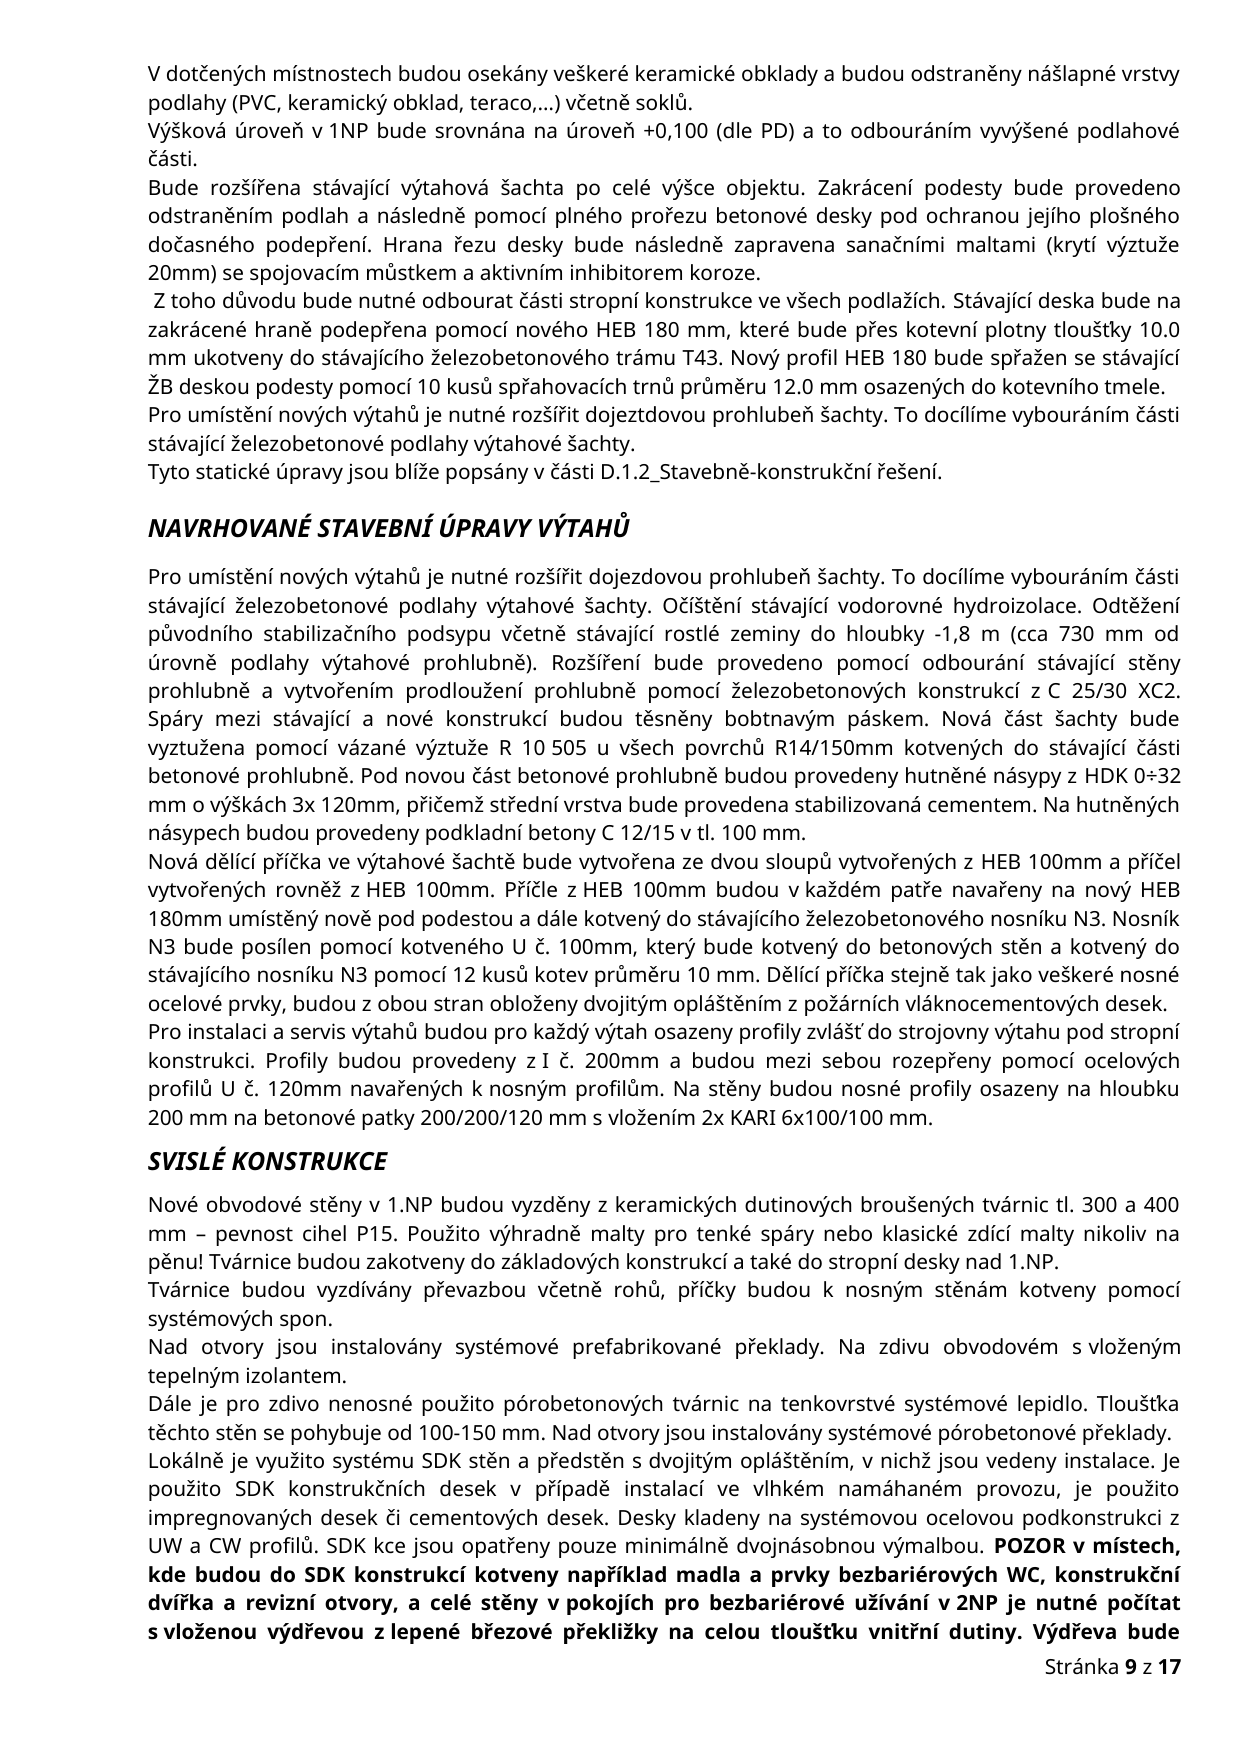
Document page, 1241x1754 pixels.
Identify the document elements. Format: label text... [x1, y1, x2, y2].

text Tyto statické úpravy jsou blíže popsány v části D.1.2_Stavebně-konstrukční řešení. [148, 457, 1181, 486]
text Bude rozšířena stávající výtahová šachta po celé výšce objektu. Zakrácení podesty bude provedeno odstraněním podlah a následně pomocí plného prořezu betonové desky pod ochranou jejího plošného dočasného podepření. Hrana řezu desky bude následně zapravena sanačními maltami (krytí výztuže 20mm) se spojovacím můstkem a aktivním inhibitorem koroze. [148, 173, 1181, 287]
text Nové obvodové stěny v 1.NP budou vyzděny z keramických dutinových broušených tvárnic tl. 300 a 400 mm – pevnost cihel P15. Použito výhradně malty pro tenké spáry nebo klasické zdící malty nikoliv na pěnu! Tvárnice budou zakotveny do základových konstrukcí a také do stropní desky nad 1.NP. [148, 1190, 1181, 1276]
text V dotčených místnostech budou osekány veškeré keramické obklady a budou odstraněny nášlapné vrstvy podlahy (PVC, keramický obklad, teraco,…) včetně soklů. [148, 59, 1181, 116]
text Dále je pro zdivo nenosné použito pórobetonových tvárnic na tenkovrstvé systémové lepidlo. Tloušťka těchto stěn se pohybuje od 100-150 mm. Nad otvory jsou instalovány systémové pórobetonové překlady. [148, 1389, 1181, 1446]
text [148, 1446, 1181, 1645]
text Pro umístění nových výtahů je nutné rozšířit dojezdovou prohlubeň šachty. To docílíme vybouráním části stávající železobetonové podlahy výtahové šachty. Očíštění stávající vodorovné hydroizolace. Odtěžení původního stabilizačního podsypu včetně stávající rostlé zeminy do hloubky -1,8 m (cca 730 mm od úrovně podlahy výtahové prohlubně). Rozšíření bude provedeno pomocí odbourání stávající stěny prohlubně a vytvořením prodloužení prohlubně pomocí železobetonových konstrukcí z C 25/30 XC2. Spáry mezi stávající a nové konstrukcí budou těsněny bobtnavým páskem. Nová část šachty bude vyztužena pomocí vázané výztuže R 10 505 u všech povrchů R14/150mm kotvených do stávající části betonové prohlubně. Pod novou část betonové prohlubně budou provedeny hutněné násypy z HDK 0÷32 mm o výškách 3x 120mm, přičemž střední vrstva bude provedena stabilizovaná cementem. Na hutněných násypech budou provedeny podkladní betony C 12/15 v tl. 100 mm. [148, 562, 1181, 847]
text SVISLÉ KONSTRUKCE [148, 1144, 1181, 1178]
text Pro instalaci a servis výtahů budou pro každý výtah osazeny profily zvlášť do strojovny výtahu pod stropní konstrukci. Profily budou provedeny z I č. 200mm a budou mezi sebou rozepřeny pomocí ocelových profilů U č. 120mm navařených k nosným profilům. Na stěny budou nosné profily osazeny na hloubku 200 mm na betonové patky 200/200/120 mm s vložením 2x KARI 6x100/100 mm. [148, 1017, 1181, 1131]
text Nová dělící příčka ve výtahové šachtě bude vytvořena ze dvou sloupů vytvořených z HEB 100mm a příčel vytvořených rovněž z HEB 100mm. Příčle z HEB 100mm budou v každém patře navařeny na nový HEB 180mm umístěný nově pod podestou a dále kotvený do stávajícího železobetonového nosníku N3. Nosník N3 bude posílen pomocí kotveného U č. 100mm, který bude kotvený do betonových stěn a kotvený do stávajícího nosníku N3 pomocí 12 kusů kotev průměru 10 mm. Dělící příčka stejně tak jako veškeré nosné ocelové prvky, budou z obou stran obloženy dvojitým opláštěním z požárních vláknocementových desek. [148, 847, 1181, 1017]
text Nad otvory jsou instalovány systémové prefabrikované překlady. Na zdivu obvodovém s vloženým tepelným izolantem. [148, 1332, 1181, 1389]
text NAVRHOVANÉ STAVEBNÍ ÚPRAVY VÝTAHŮ [148, 511, 1181, 545]
text Z toho důvodu bude nutné odbourat části stropní konstrukce ve všech podlažích. Stávající deska bude na zakrácené hraně podepřena pomocí nového HEB 180 mm, které bude přes kotevní plotny tloušťky 10.0 mm ukotveny do stávajícího železobetonového trámu T43. Nový profil HEB 180 bude spřažen se stávající ŽB deskou podesty pomocí 10 kusů spřahovacích trnů průměru 12.0 mm osazených do kotevního tmele. [148, 287, 1181, 400]
text Tvárnice budou vyzdívány převazbou včetně rohů, příčky budou k nosným stěnám kotveny pomocí systémových spon. [148, 1276, 1181, 1332]
text Výšková úroveň v 1NP bude srovnána na úroveň +0,100 (dle PD) a to odbouráním vyvýšené podlahové části. [148, 116, 1181, 173]
text Pro umístění nových výtahů je nutné rozšířit dojeztdovou prohlubeň šachty. To docílíme vybouráním části stávající železobetonové podlahy výtahové šachty. [148, 400, 1181, 457]
